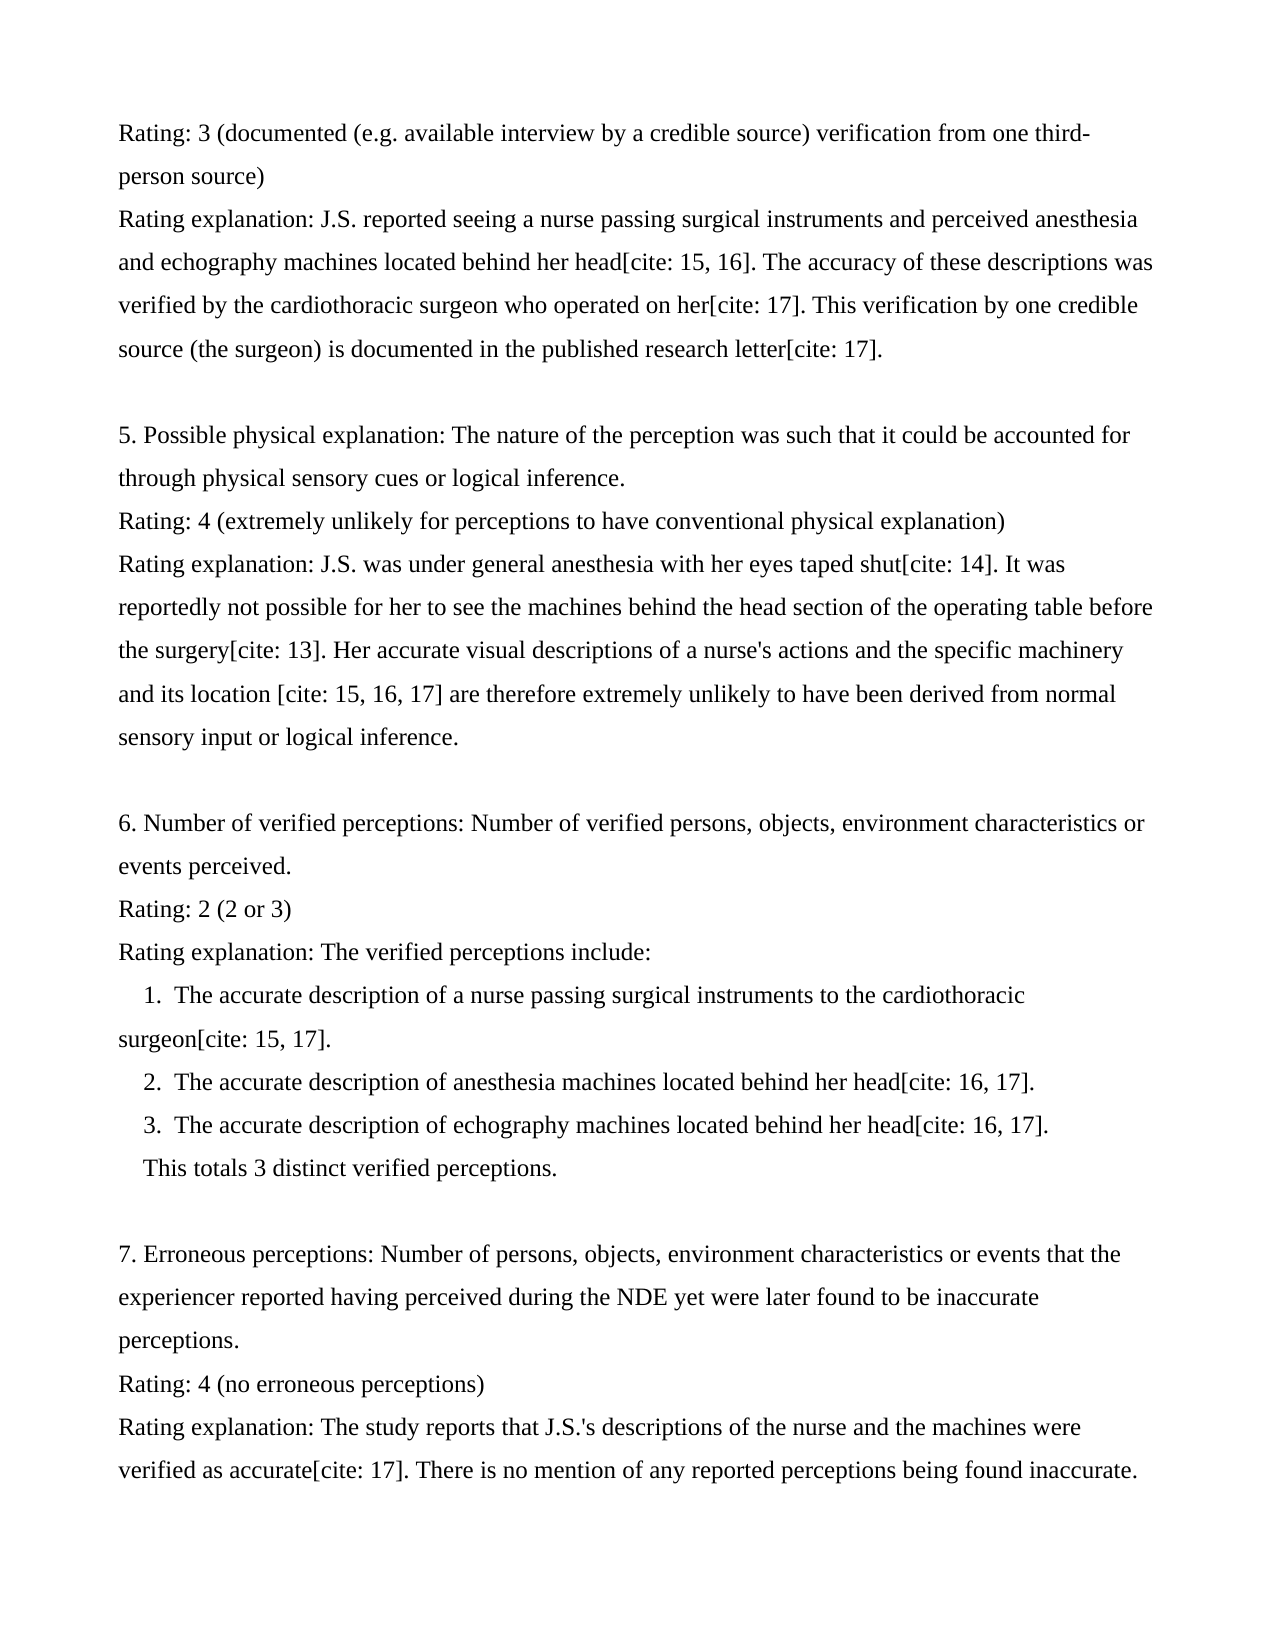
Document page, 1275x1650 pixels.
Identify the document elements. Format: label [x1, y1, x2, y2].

text [118, 118, 1157, 1527]
